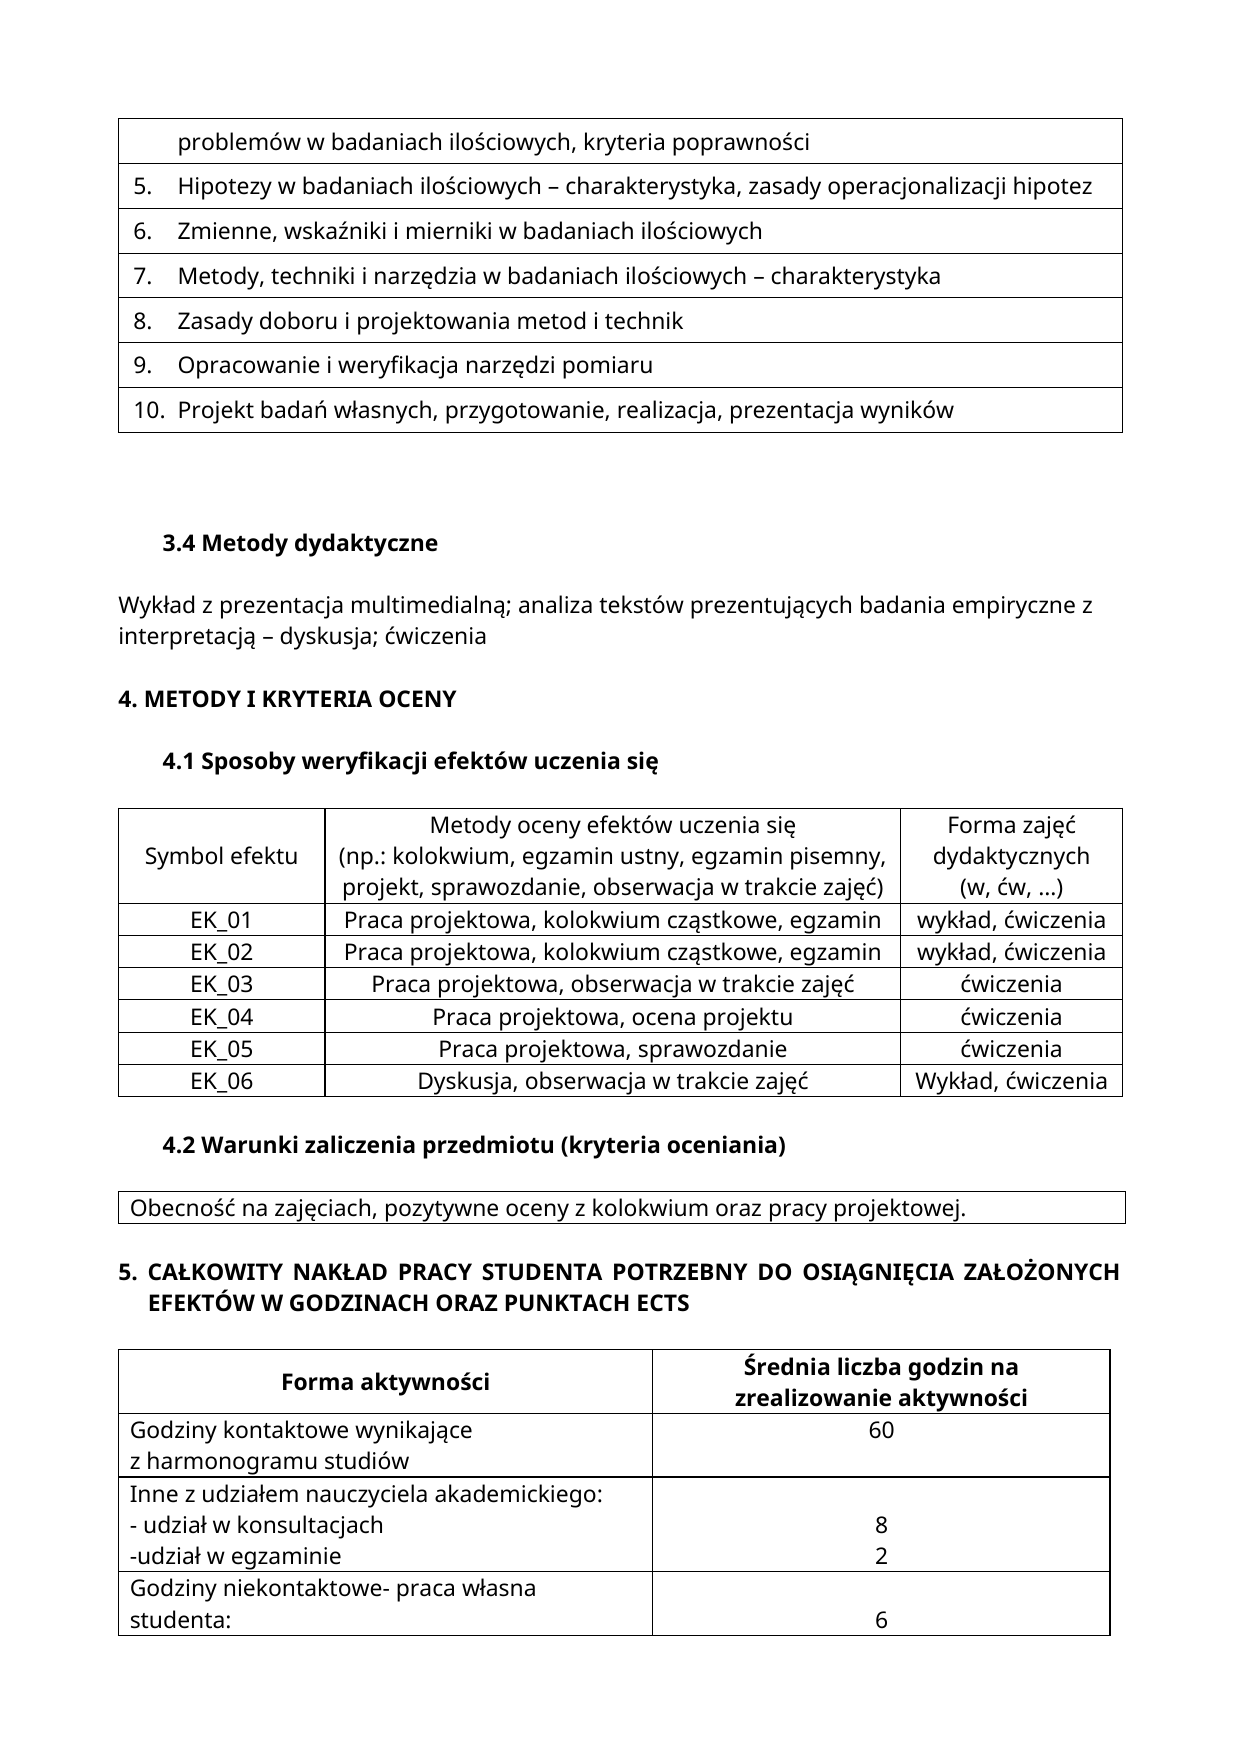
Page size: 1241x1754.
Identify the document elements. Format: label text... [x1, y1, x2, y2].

table_header Średnia liczba godzin na zrealizowanie aktywności [653, 1350, 1109, 1413]
table_cell Praca projektowa, kolokwium cząstkowe, egzamin [326, 936, 900, 967]
table_cell Hipotezy w badaniach ilościowych – charakterystyka, zasady operacjonalizacji hipotez [119, 164, 1122, 208]
table_cell 8 2 [653, 1478, 1109, 1571]
table_cell EK_05 [119, 1033, 324, 1064]
table_cell Wykład, ćwiczenia [901, 1065, 1122, 1096]
table_cell ćwiczenia [901, 968, 1122, 999]
table_cell 60 [653, 1414, 1109, 1476]
table_cell Praca projektowa, kolokwium cząstkowe, egzamin [326, 904, 900, 935]
table_cell Praca projektowa, sprawozdanie [326, 1033, 900, 1064]
table_cell EK_03 [119, 968, 324, 999]
table_cell Opracowanie i weryfikacja narzędzi pomiaru [119, 343, 1122, 387]
table_cell EK_04 [119, 1000, 324, 1032]
table_header Metody oceny efektów uczenia się (np.: kolokwium, egzamin ustny, egzamin pisemny, projekt, sprawozdanie, obserwacja w trakcie zajęć) [326, 809, 900, 902]
table_cell Godziny kontaktowe wynikające z harmonogramu studiów [119, 1414, 652, 1476]
table_cell EK_02 [119, 936, 324, 967]
table_cell Zmienne, wskaźniki i mierniki w badaniach ilościowych [119, 209, 1122, 252]
table_header Forma zajęć dydaktycznych (w, ćw, …) [901, 809, 1122, 902]
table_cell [119, 1572, 652, 1635]
text 5. CAŁKOWITY NAKŁAD PRACY STUDENTA POTRZEBNY DO OSIĄGNIĘCIA ZAŁOŻONYCH EFEKTÓW W GODZINACH ORAZ PUNKTACH ECTS [118, 1256, 1122, 1318]
table_cell EK_06 [119, 1065, 324, 1096]
text 4. METODY I KRYTERIA OCENY [118, 683, 1122, 714]
table_cell Inne z udziałem nauczyciela akademickiego: - udział w konsultacjach -udział w egzaminie [119, 1478, 652, 1571]
table_cell Praca projektowa, obserwacja w trakcie zajęć [326, 968, 900, 999]
text 3.4 Metody dydaktyczne [162, 526, 1122, 558]
table_cell wykład, ćwiczenia [901, 936, 1122, 967]
table_cell Zasady doboru i projektowania metod i technik [119, 298, 1122, 342]
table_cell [119, 119, 1122, 163]
table_cell Metody, techniki i narzędzia w badaniach ilościowych – charakterystyka [119, 254, 1122, 297]
table_header Symbol efektu [119, 809, 324, 902]
text 4.2 Warunki zaliczenia przedmiotu (kryteria oceniania) [162, 1128, 1122, 1160]
table_header Obecność na zajęciach, pozytywne oceny z kolokwium oraz pracy projektowej. [119, 1192, 1125, 1223]
table_cell Dyskusja, obserwacja w trakcie zajęć [326, 1065, 900, 1096]
text Wykład z prezentacja multimedialną; analiza tekstów prezentujących badania empiryczne z interpretacją – dyskusja; ćwiczenia [118, 589, 1122, 651]
table_cell Praca projektowa, ocena projektu [326, 1000, 900, 1032]
table_cell 6 6 6 12 [653, 1572, 1109, 1635]
table_cell ćwiczenia [901, 1000, 1122, 1032]
table_cell ćwiczenia [901, 1033, 1122, 1064]
table_cell wykład, ćwiczenia [901, 904, 1122, 935]
table_header Forma aktywności [119, 1350, 652, 1413]
text 4.1 Sposoby weryfikacji efektów uczenia się [162, 745, 1122, 776]
table_cell EK_01 [119, 904, 324, 935]
table_cell Projekt badań własnych, przygotowanie, realizacja, prezentacja wyników [119, 388, 1122, 432]
